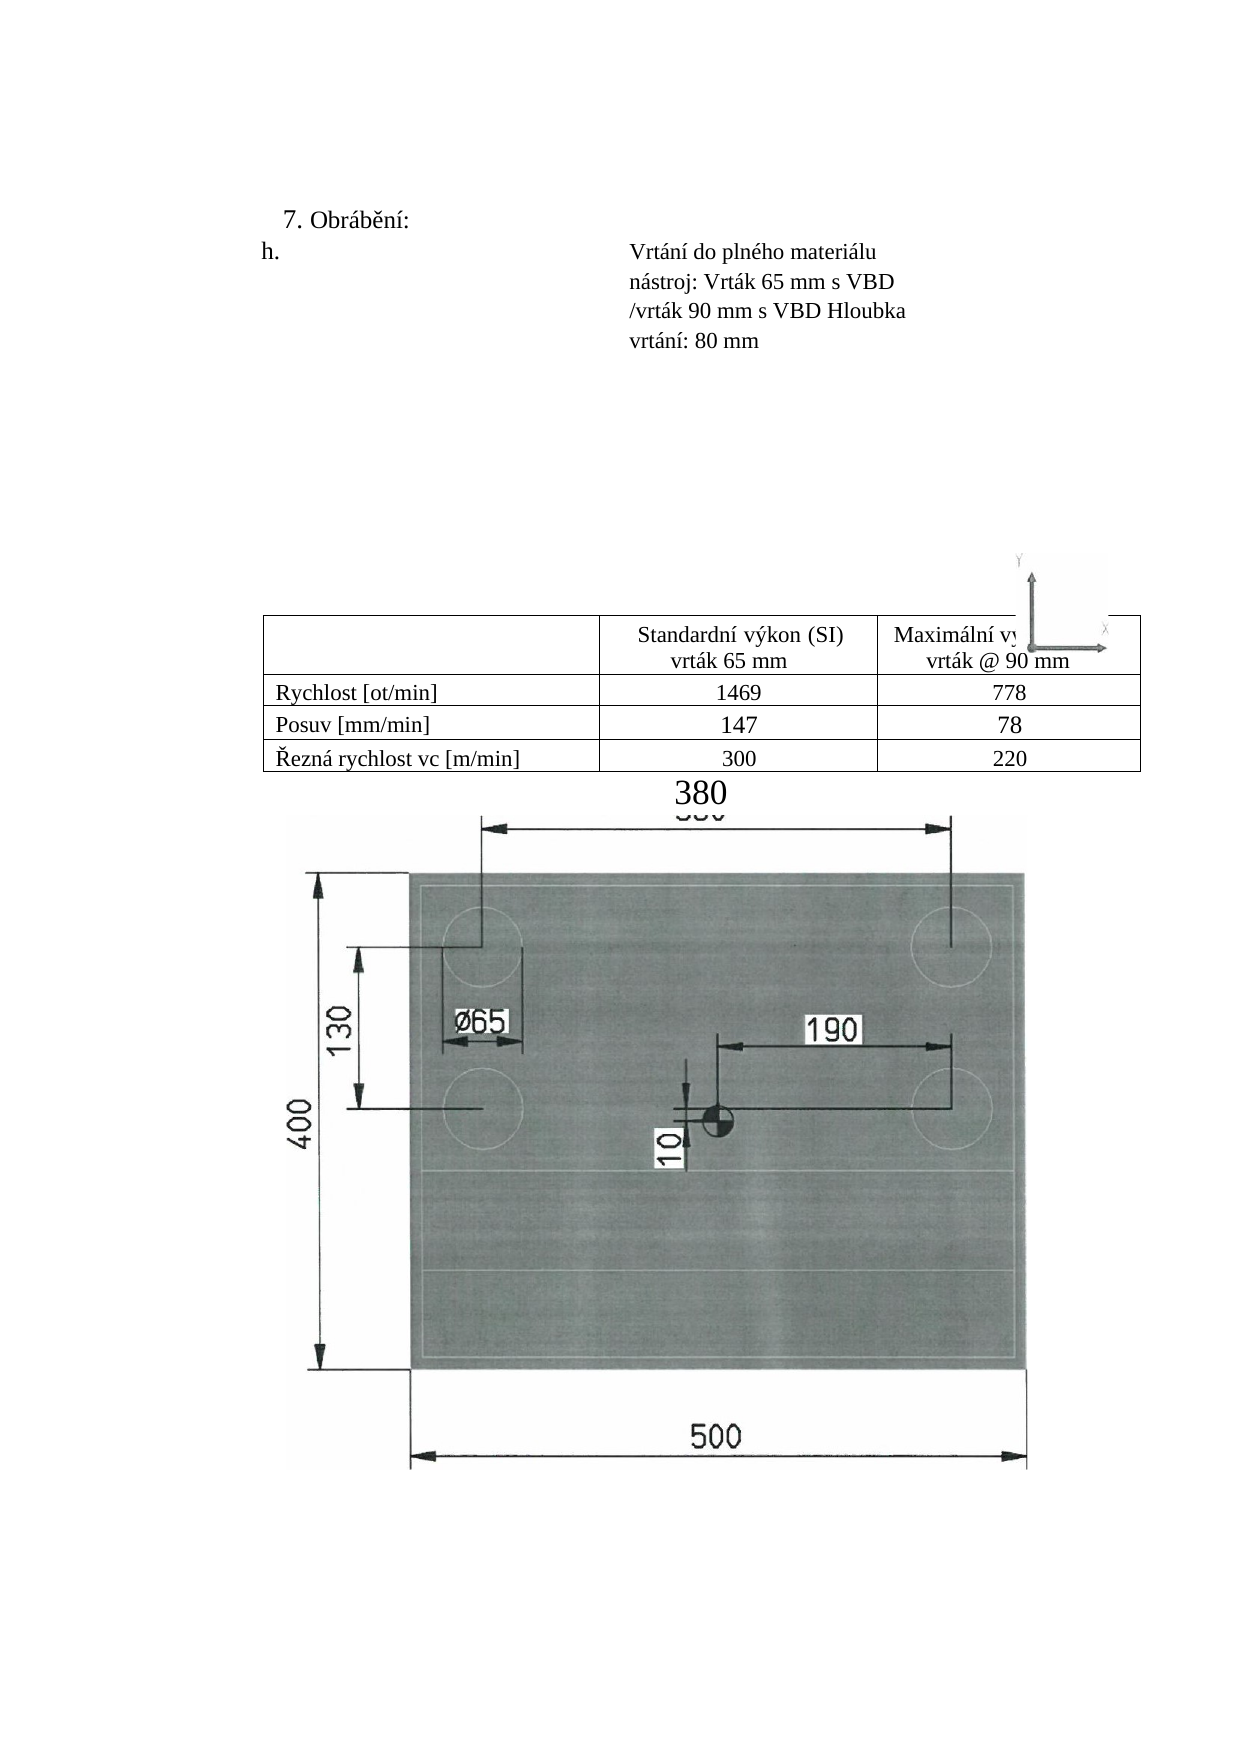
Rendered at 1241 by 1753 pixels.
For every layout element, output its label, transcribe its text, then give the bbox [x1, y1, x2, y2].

table_cell 778 [878, 675, 1140, 705]
picture [286, 815, 1028, 1470]
table_header [264, 616, 599, 673]
text 380 [452, 772, 949, 812]
table_header Maximální výkon (S6) vrták @ 90 mm [878, 616, 1140, 673]
table_cell 1469 [600, 675, 877, 705]
table_cell 147 [600, 706, 877, 739]
table_cell 78 [878, 706, 1140, 739]
table_cell Řezná rychlost vc [m/min] [264, 740, 599, 771]
table_cell Posuv [mm/min] [264, 706, 599, 739]
list Vrtání do plného materiálu nástroj: Vrták 65 mm s VBD /vrták 90 mm s VBD Hloubka vrtání: 80 mm [261, 236, 949, 353]
table_cell 300 [600, 740, 877, 771]
table_cell 220 [878, 740, 1140, 771]
picture [1015, 553, 1109, 653]
table_cell Rychlost [ot/min] [264, 675, 599, 705]
table_header Standardní výkon (SI) vrták 65 mm [600, 616, 877, 673]
